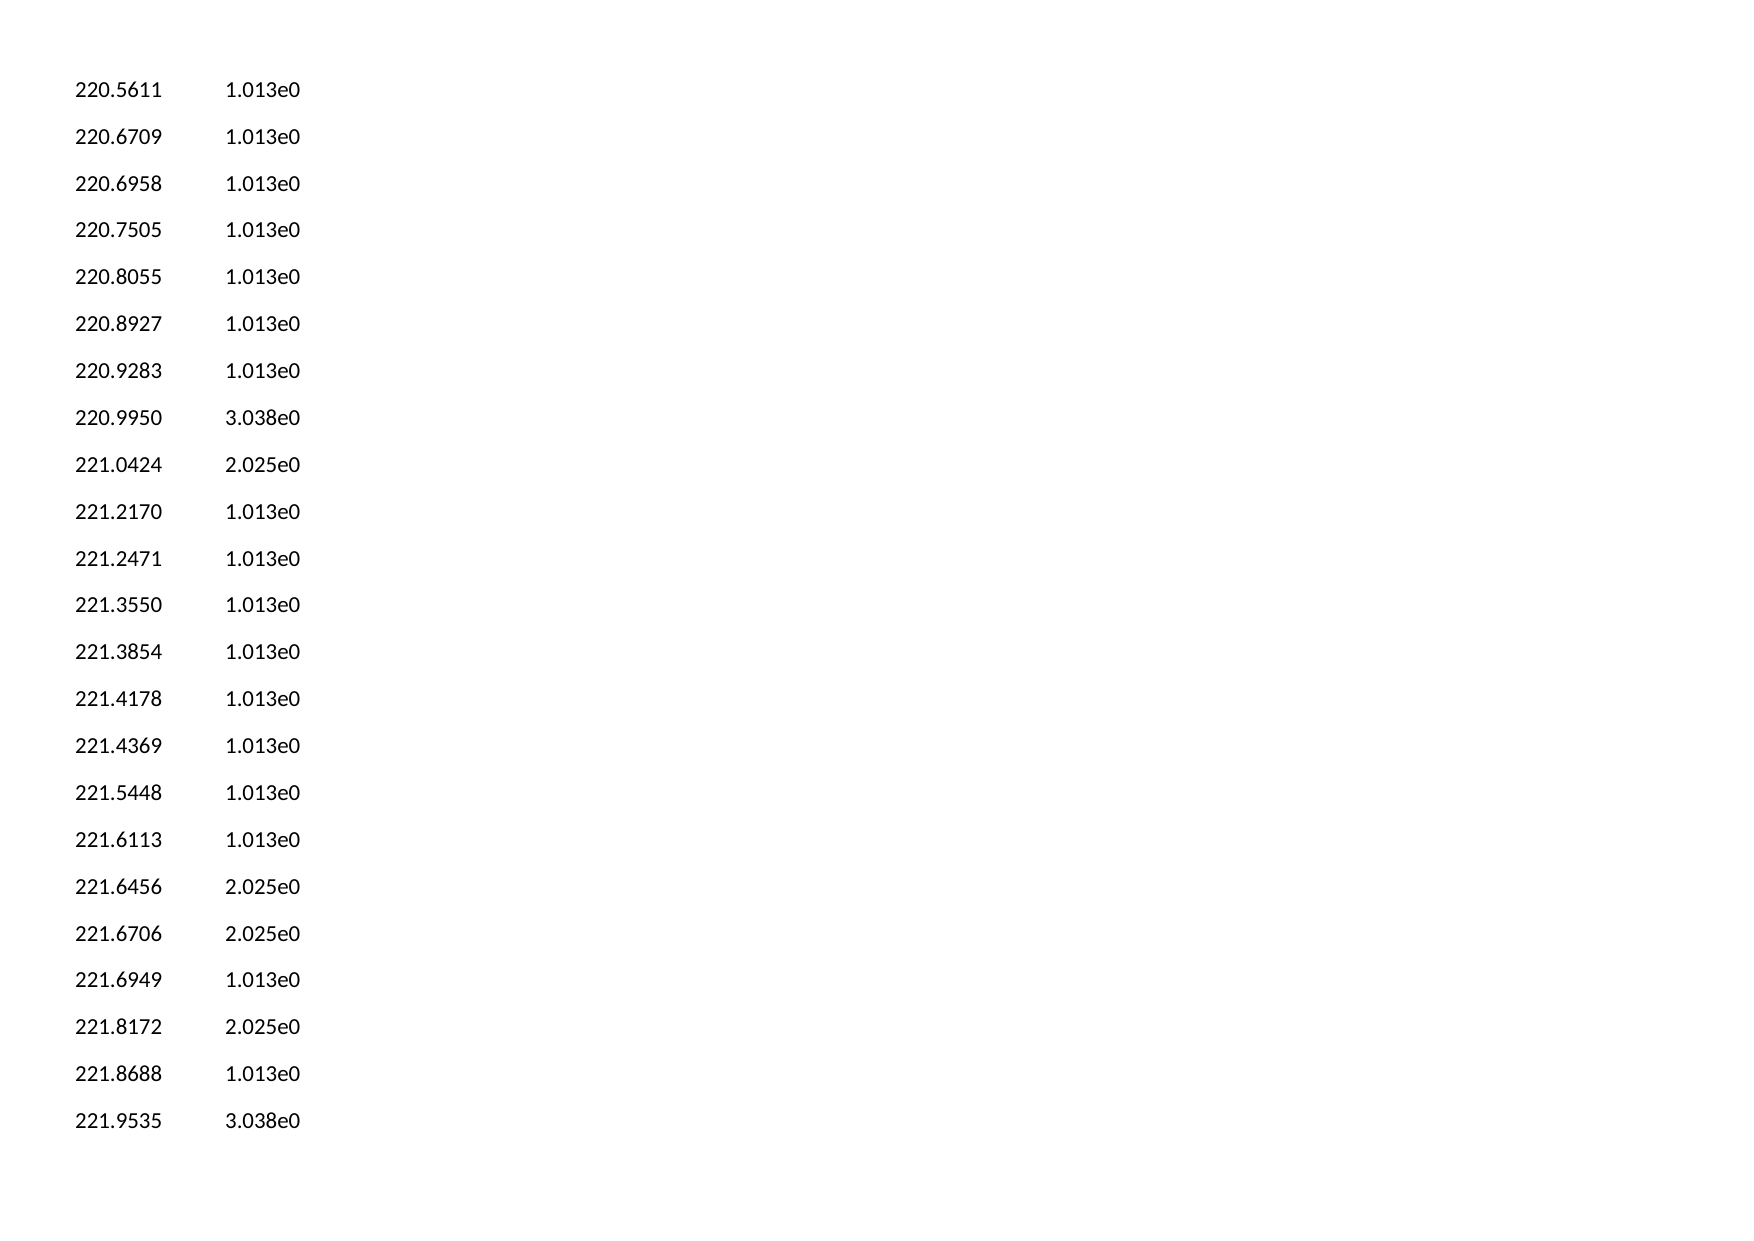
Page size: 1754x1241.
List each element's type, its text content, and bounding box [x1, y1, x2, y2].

text 221.4369 1.013e0 [75, 731, 1679, 759]
text 220.9283 1.013e0 [75, 356, 1679, 384]
text 220.5611 1.013e0 [75, 75, 1679, 103]
text 221.6949 1.013e0 [75, 966, 1679, 994]
text 221.3550 1.013e0 [75, 591, 1679, 619]
text 221.0424 2.025e0 [75, 450, 1679, 478]
text 220.6709 1.013e0 [75, 122, 1679, 150]
text 221.6706 2.025e0 [75, 919, 1679, 947]
text 221.2471 1.013e0 [75, 544, 1679, 572]
text 221.5448 1.013e0 [75, 778, 1679, 806]
text 221.3854 1.013e0 [75, 637, 1679, 666]
text 220.6958 1.013e0 [75, 169, 1679, 197]
text 221.6113 1.013e0 [75, 825, 1679, 853]
text 220.7505 1.013e0 [75, 216, 1679, 244]
text 221.8688 1.013e0 [75, 1059, 1679, 1087]
text 220.9950 3.038e0 [75, 403, 1679, 431]
text 221.2170 1.013e0 [75, 497, 1679, 525]
text 221.9535 3.038e0 [75, 1106, 1679, 1134]
text 220.8055 1.013e0 [75, 262, 1679, 291]
text 221.4178 1.013e0 [75, 684, 1679, 712]
text 221.8172 2.025e0 [75, 1012, 1679, 1041]
text 221.6456 2.025e0 [75, 872, 1679, 900]
text 220.8927 1.013e0 [75, 309, 1679, 337]
